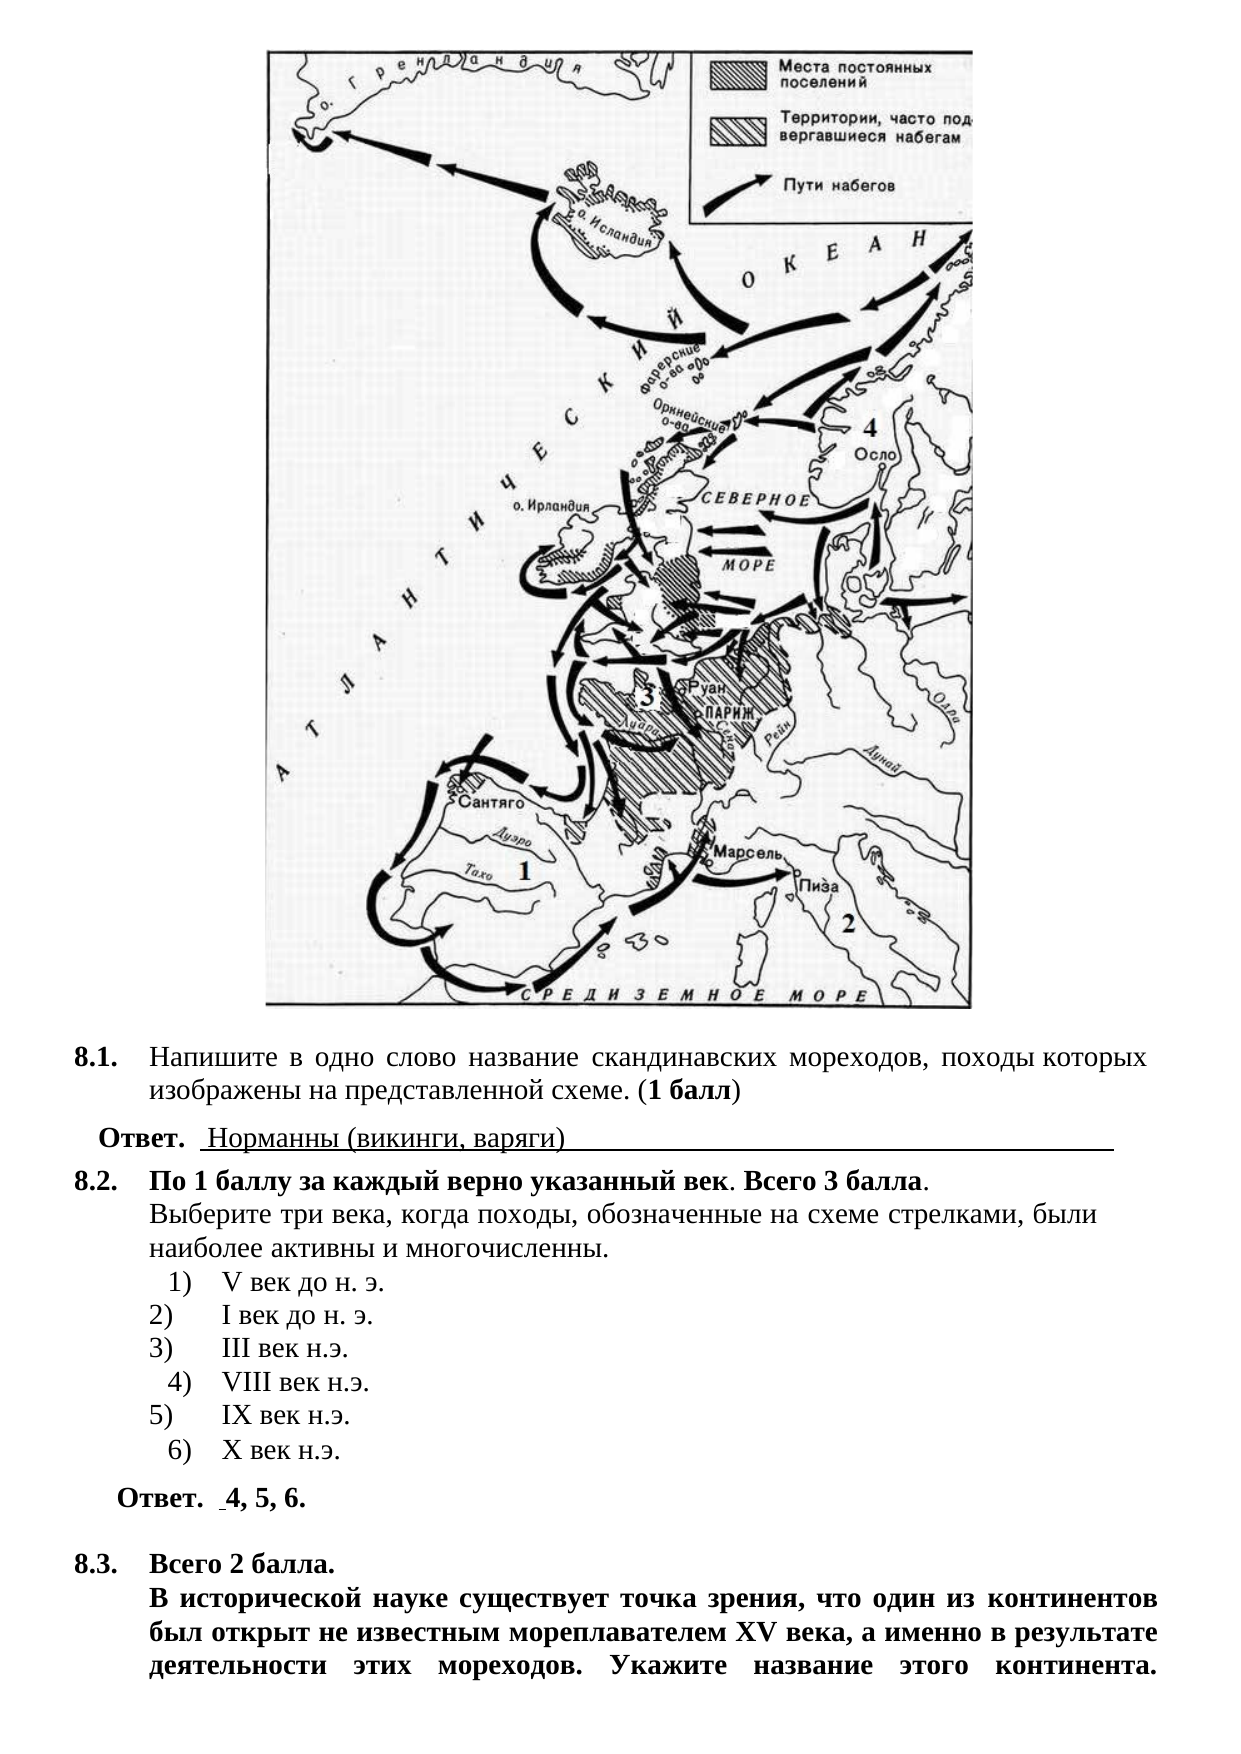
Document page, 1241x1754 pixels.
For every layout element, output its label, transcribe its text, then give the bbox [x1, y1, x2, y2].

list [149, 1580, 1158, 1681]
list Всего 2 балла. [74, 1547, 1158, 1580]
subtitle Ответ. Норманны (викинги, варяги) [98, 1120, 1181, 1154]
picture [265, 49, 973, 1009]
list III век н.э. [130, 1331, 1181, 1364]
list X век н.э. [149, 1432, 1181, 1466]
list Выберите три века, когда походы, обозначенные на схеме стрелками, были наиболее активны и многочисленны. [149, 1196, 1158, 1263]
list V век до н. э. [149, 1264, 1181, 1298]
subtitle Ответ. 4, 5, 6. [98, 1480, 1181, 1513]
list I век до н. э. [130, 1298, 1181, 1331]
list IX век н.э. [130, 1398, 1181, 1431]
list VIII век н.э. [149, 1364, 1181, 1398]
list По 1 баллу за каждый верно указанный век. Всего 3 балла. [74, 1163, 1158, 1196]
list Напишите в одно слово название скандинавских мореходов, походы которых изображены на представленной схеме. (1 балл) [74, 1039, 1157, 1106]
